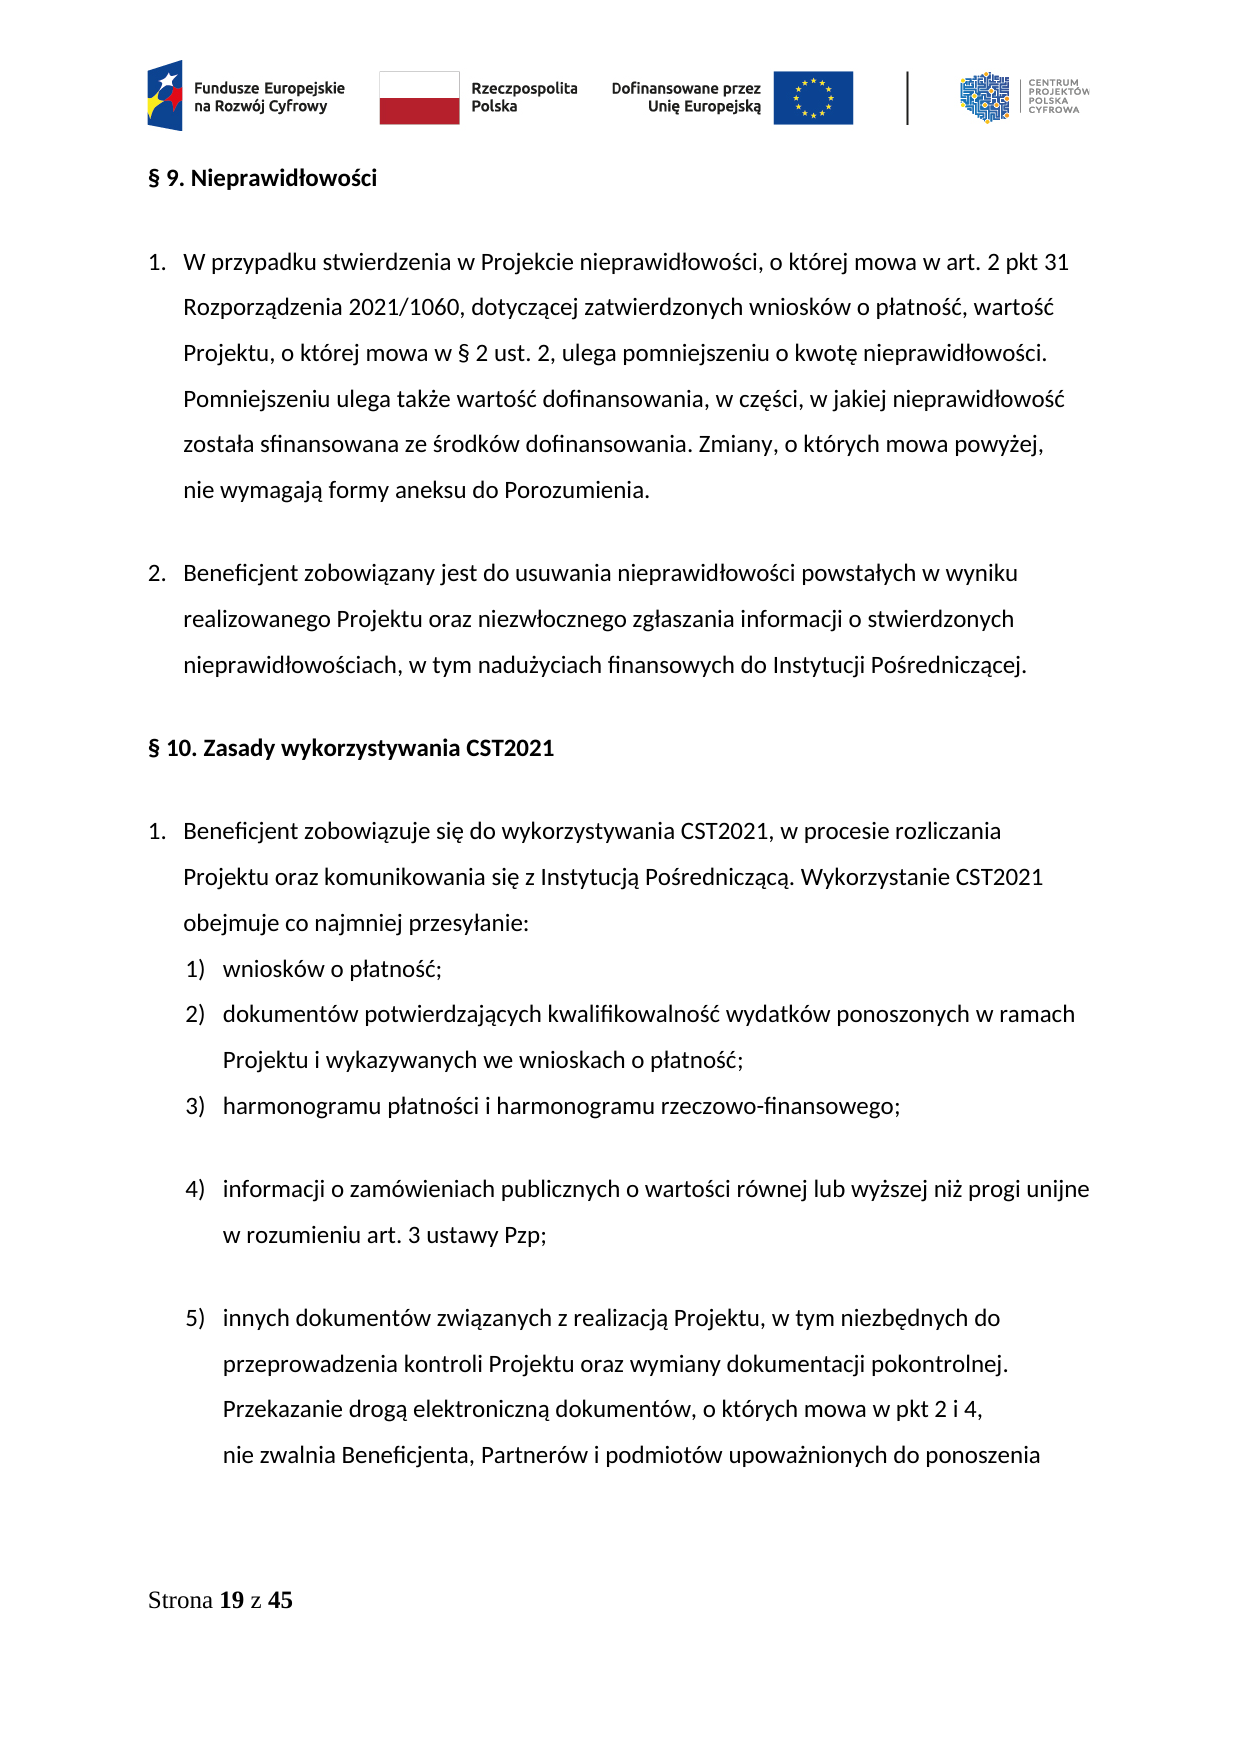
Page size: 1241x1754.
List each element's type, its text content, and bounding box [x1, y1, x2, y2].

list dokumentów potwierdzających kwalifikowalność wydatków ponoszonych w ramach Projektu i wykazywanych we wnioskach o płatność; [185, 998, 1093, 1075]
subtitle § 10. Zasady wykorzystywania CST2021 [148, 732, 1093, 763]
list harmonogramu płatności i harmonogramu rzeczowo-finansowego; [185, 1090, 1093, 1120]
subtitle § 9. Nieprawidłowości [148, 162, 1093, 193]
list wniosków o płatność; [185, 953, 1093, 983]
list informacji o zamówieniach publicznych o wartości równej lub wyższej niż progi unijne w rozumieniu art. 3 ustawy Pzp; [185, 1173, 1093, 1249]
list Beneficjent zobowiązany jest do usuwania nieprawidłowości powstałych w wyniku realizowanego Projektu oraz niezwłocznego zgłaszania informacji o stwierdzonych nieprawidłowościach, w tym nadużyciach finansowych do Instytucji Pośredniczącej. [148, 558, 1093, 679]
picture [147, 60, 1090, 131]
list Beneficjent zobowiązuje się do wykorzystywania CST2021, w procesie rozliczania Projektu oraz komunikowania się z Instytucją Pośredniczącą. Wykorzystanie CST2021 obejmuje co najmniej przesyłanie: [148, 816, 1093, 937]
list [185, 1302, 1093, 1470]
list W przypadku stwierdzenia w Projekcie nieprawidłowości, o której mowa w art. 2 pkt 31 Rozporządzenia 2021/1060, dotyczącej zatwierdzonych wniosków o płatność, wartość Projektu, o której mowa w § 2 ust. 2, ulega pomniejszeniu o kwotę nieprawidłowości. Pomniejszeniu ulega także wartość dofinansowania, w części, w jakiej nieprawidłowość została sfinansowana ze środków dofinansowania. Zmiany, o których mowa powyżej, nie wymagają formy aneksu do Porozumienia. [148, 246, 1093, 505]
